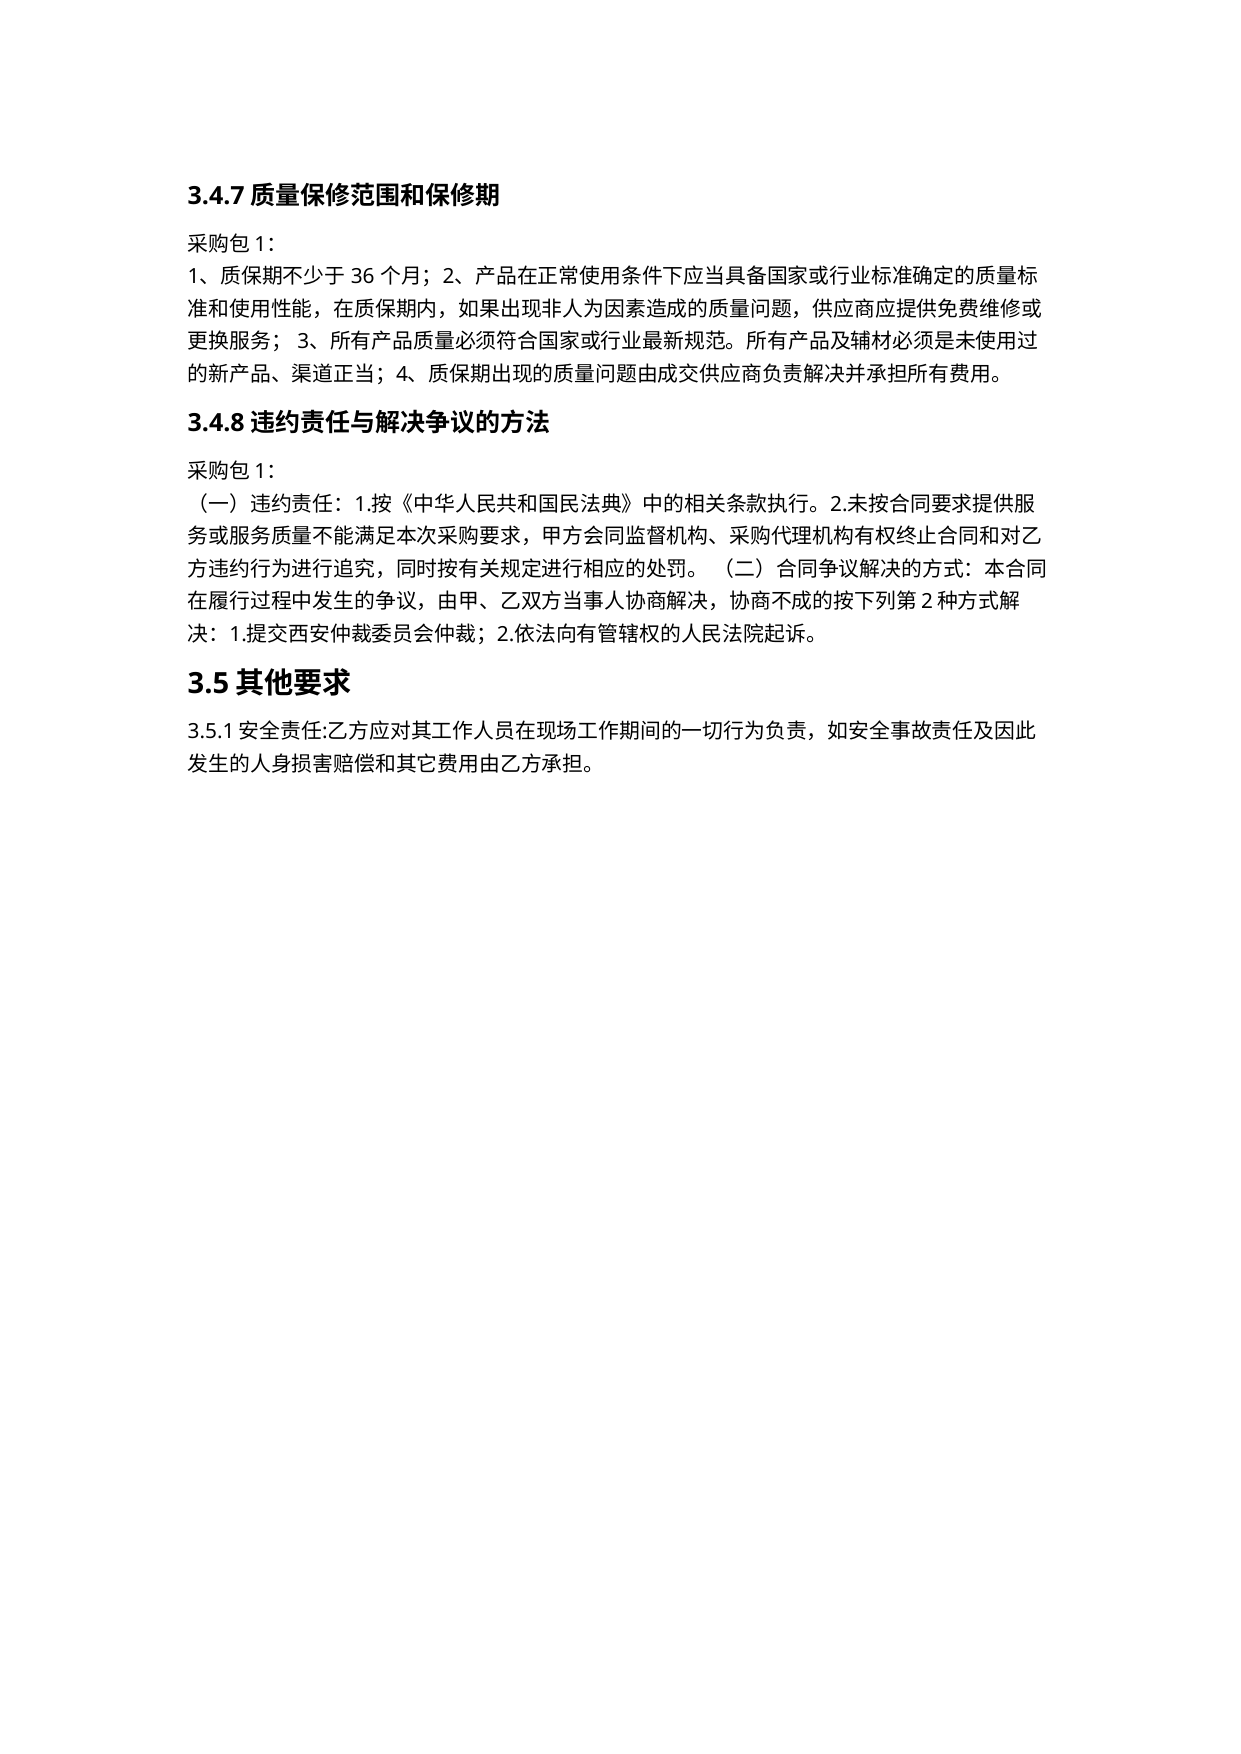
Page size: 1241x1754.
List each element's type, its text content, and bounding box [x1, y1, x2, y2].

text 采购包1： [187, 227, 1053, 259]
text （一）违约责任：1.按《中华人民共和国民法典》中的相关条款执行。2.未按合同要求提供服务或服务质量不能满足本次采购要求，甲方会同监督机构、采购代理机构有权终止合同和对乙方违约行为进行追究，同时按有关规定进行相应的处罚。 （二）合同争议解决的方式：本合同在履行过程中发生的争议，由甲、乙双方当事人协商解决，协商不成的按下列第2种方式解决：1.提交西安仲裁委员会仲裁；2.依法向有管辖权的人民法院起诉。 [187, 487, 1053, 649]
text 采购包1： [187, 454, 1053, 487]
text 3.4.7质量保修范围和保修期 [187, 162, 1053, 227]
text 3.4.8违约责任与解决争议的方法 [187, 389, 1053, 454]
text 3.5.1安全责任:乙方应对其工作人员在现场工作期间的一切行为负责，如安全事故责任及因此发生的人身损害赔偿和其它费用由乙方承担。 [187, 714, 1053, 779]
text 1、质保期不少于 36 个月；2、产品在正常使用条件下应当具备国家或行业标准确定的质量标准和使用性能，在质保期内，如果出现非人为因素造成的质量问题，供应商应提供免费维修或更换服务； 3、所有产品质量必须符合国家或行业最新规范。所有产品及辅材必须是未使用过的新产品、渠道正当；4、质保期出现的质量问题由成交供应商负责解决并承担所有费用。 [187, 259, 1053, 389]
text 3.5其他要求 [187, 649, 1053, 714]
